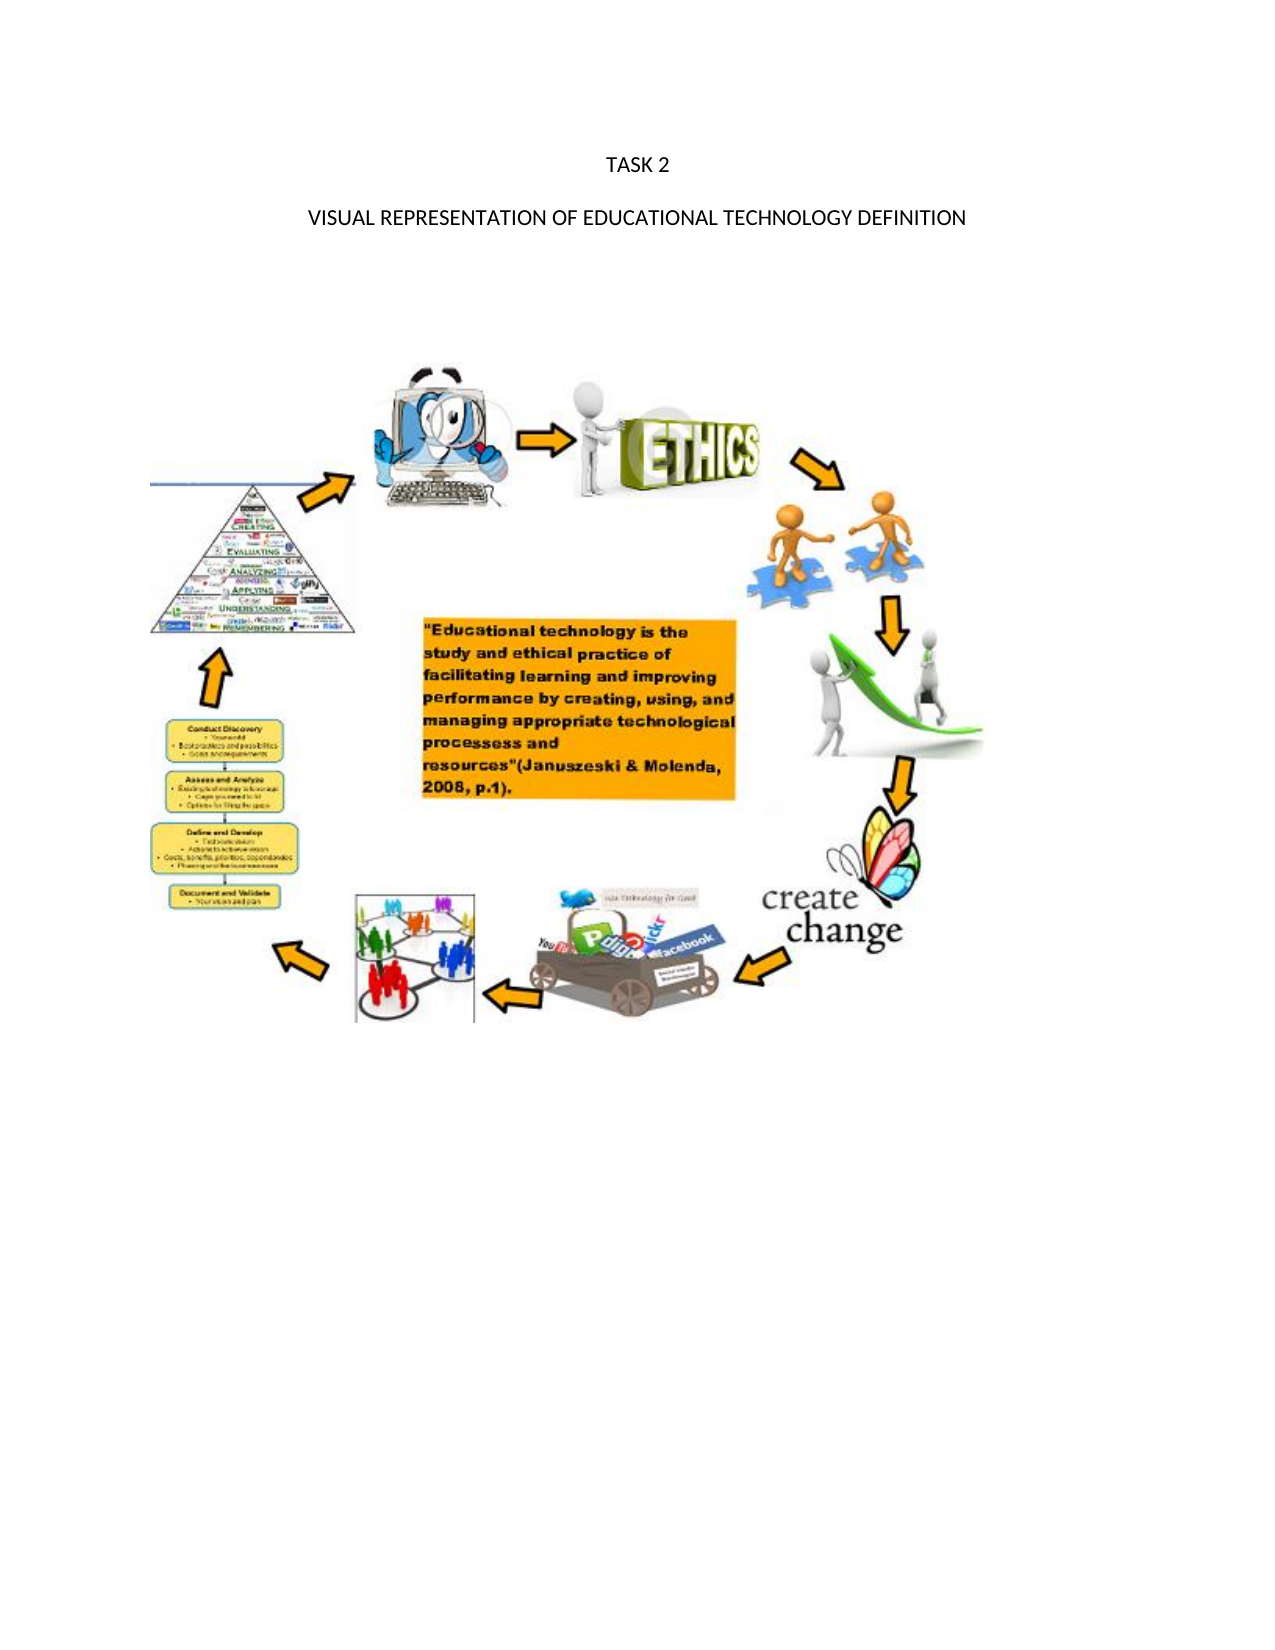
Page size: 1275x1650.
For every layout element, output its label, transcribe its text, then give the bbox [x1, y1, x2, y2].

text VISUAL REPRESENTATION OF EDUCATIONAL TECHNOLOGY DEFINITION [150, 203, 1125, 231]
picture [150, 362, 988, 1023]
text TASK 2 [150, 150, 1125, 178]
